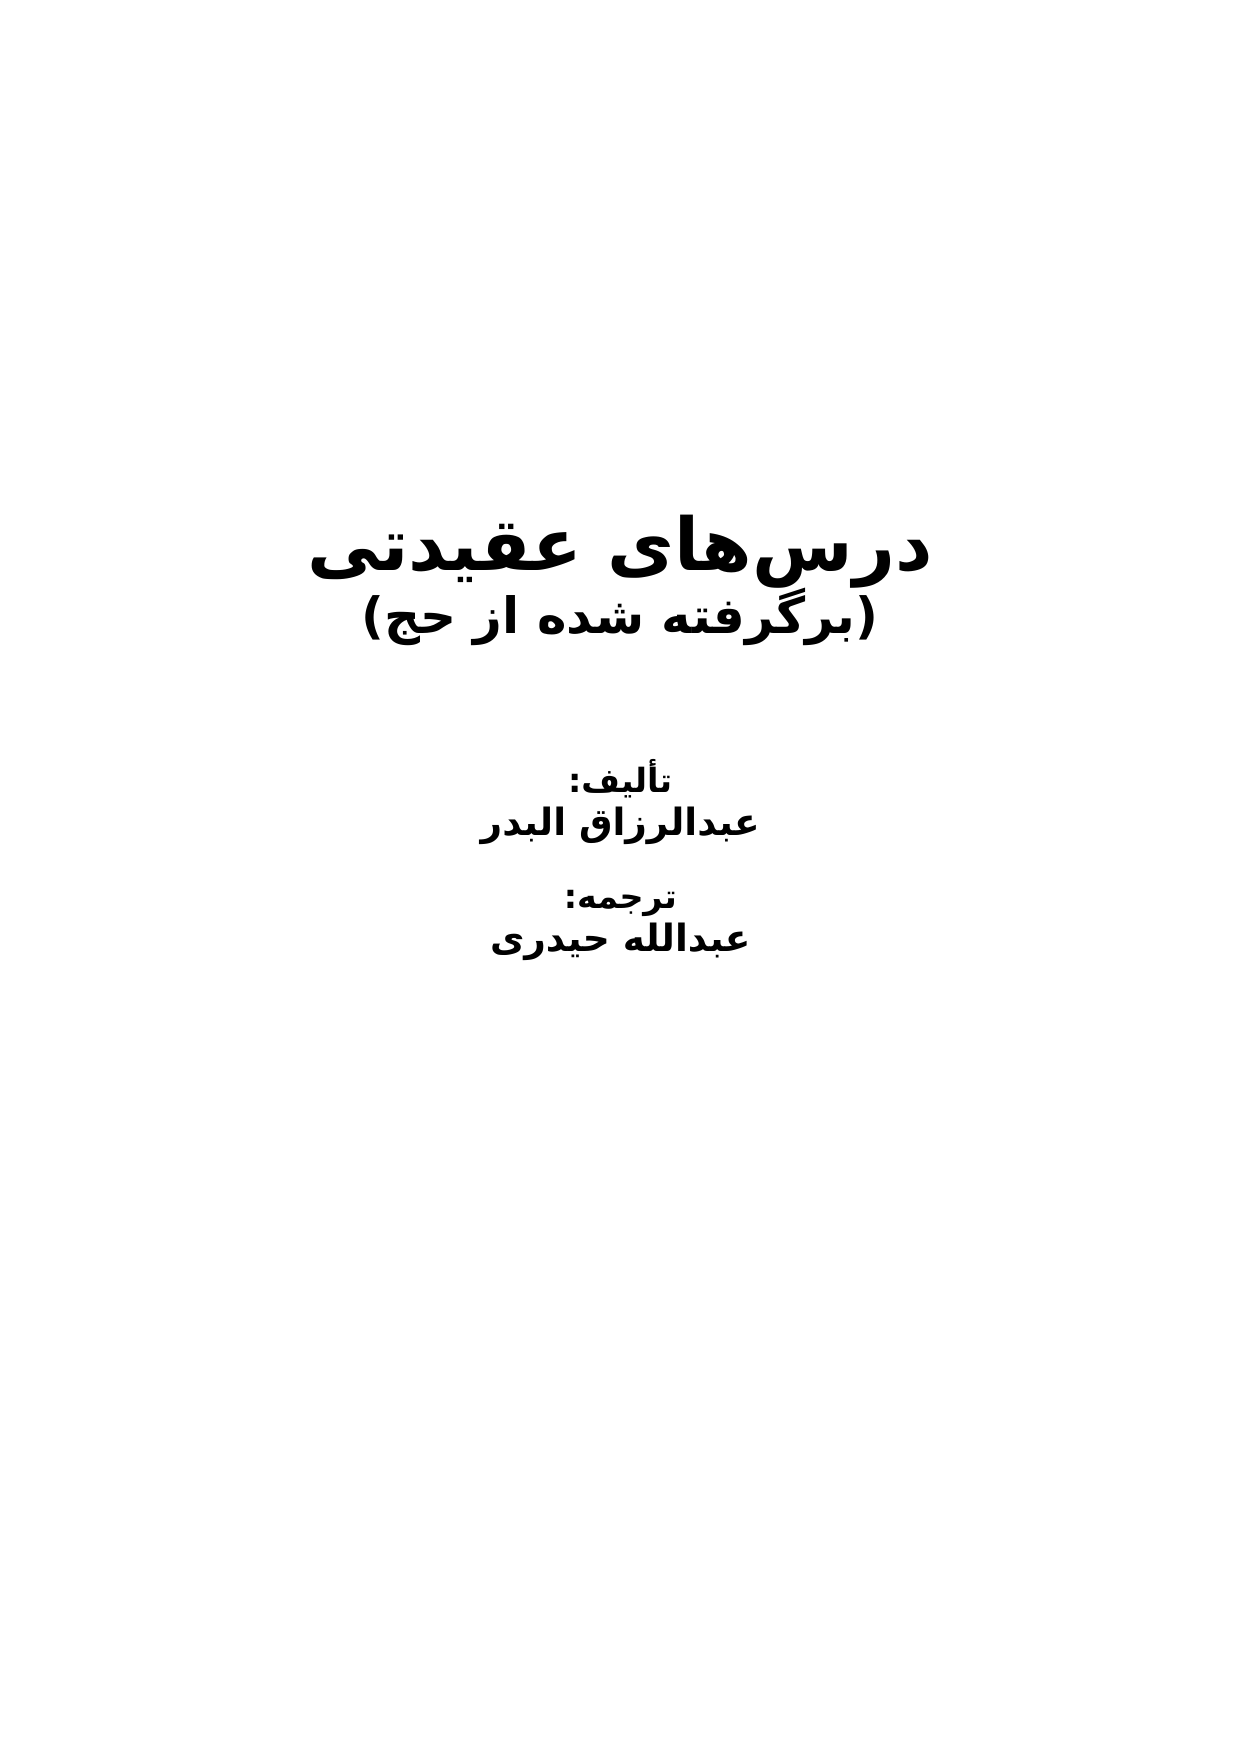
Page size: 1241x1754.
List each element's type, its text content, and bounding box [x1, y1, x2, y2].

text عبدالرزاق البدر [230, 801, 1010, 844]
text درس‌های عقیدتی [230, 502, 1010, 587]
text ترجمه: [230, 878, 1010, 917]
text عبدالله حیدری [230, 917, 1010, 960]
text (برگرفته شده از حج) [230, 587, 1010, 645]
text تألیف: [230, 762, 1010, 801]
